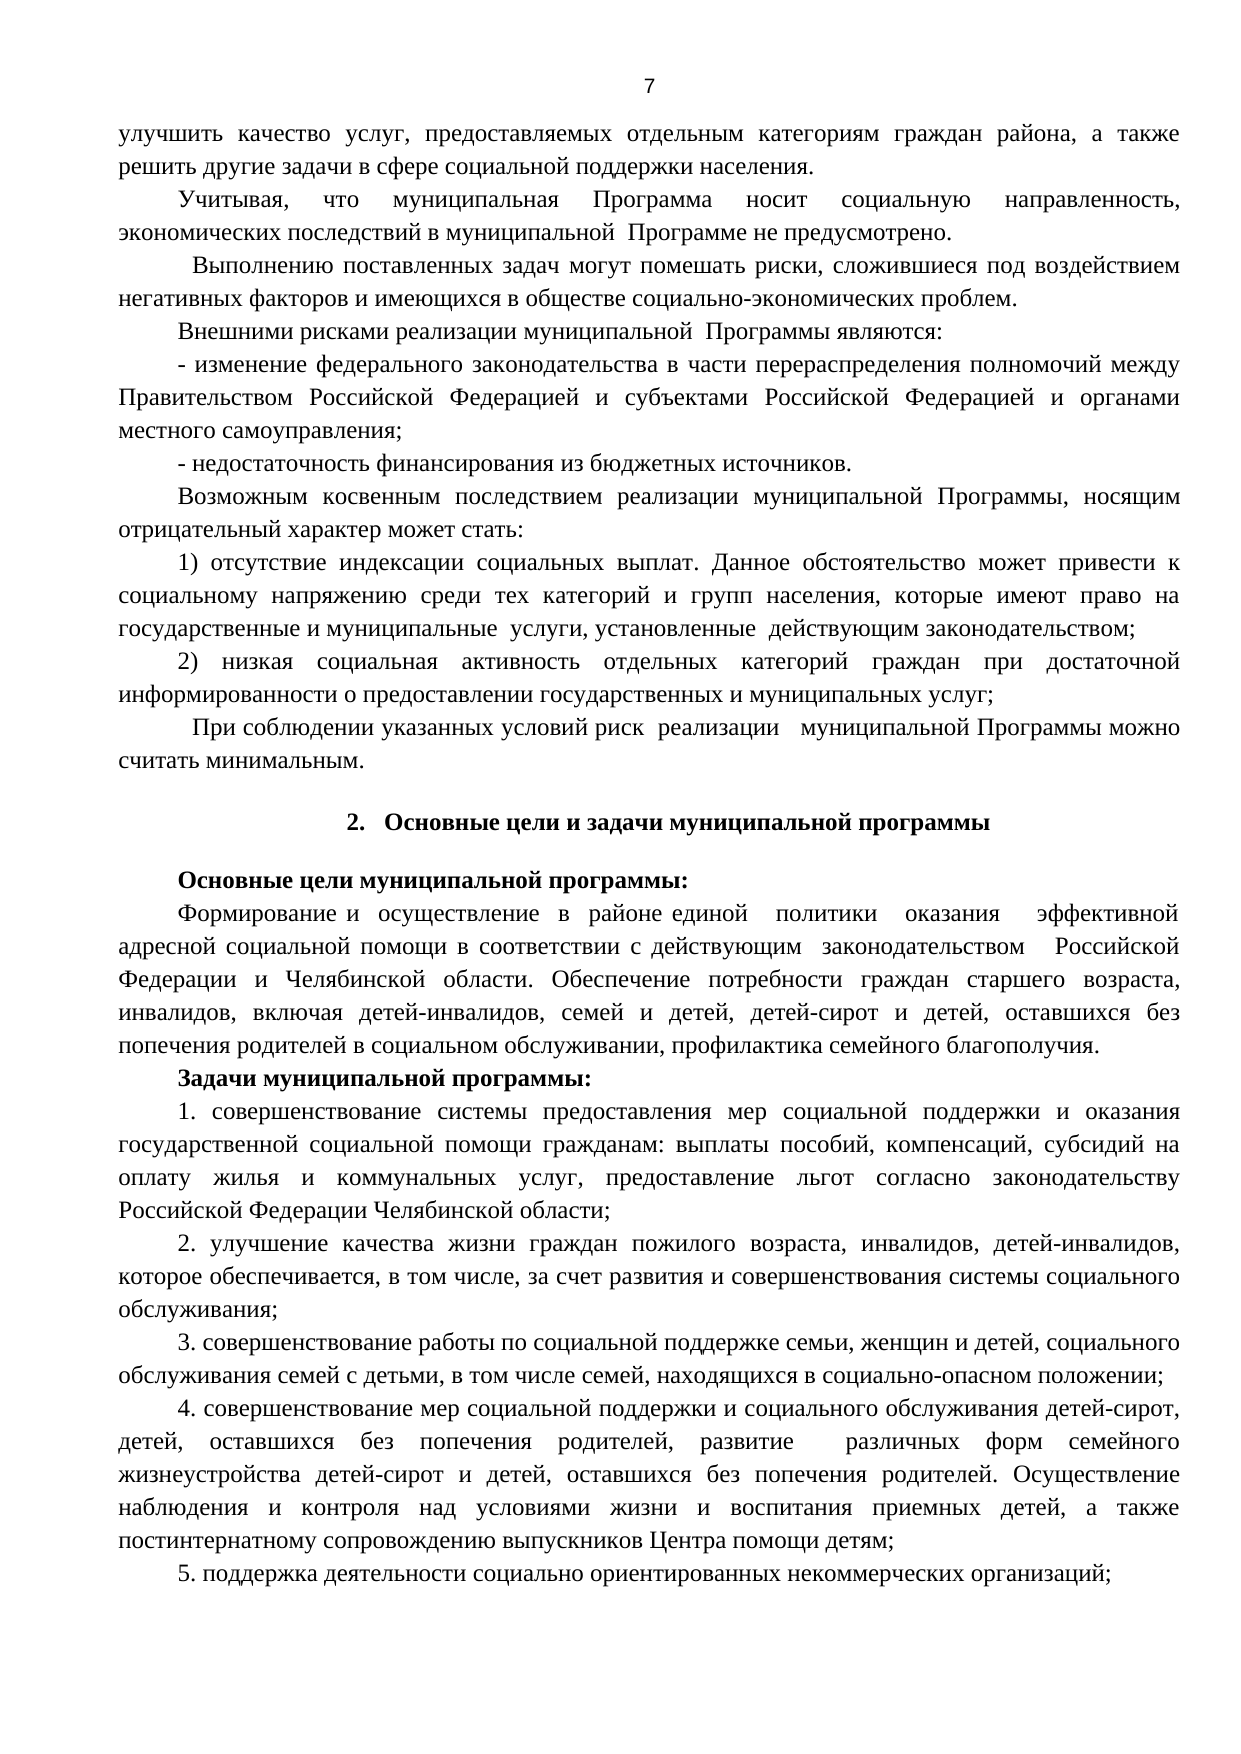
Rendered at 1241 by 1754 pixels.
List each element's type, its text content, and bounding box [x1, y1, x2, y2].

text 1. совершенствование системы предоставления мер социальной поддержки и оказания государственной социальной помощи гражданам: выплаты пособий, компенсаций, субсидий на оплату жилья и коммунальных услуг, предоставление льгот согласно законодательству Российской Федерации Челябинской области; [118, 1096, 1181, 1224]
text - недостаточность финансирования из бюджетных источников. [118, 448, 1181, 477]
text 1) отсутствие индексации социальных выплат. Данное обстоятельство может привести к социальному напряжению среди тех категорий и групп населения, которые имеют право на государственные и муниципальные услуги, установленные действующим законодательством; [118, 547, 1181, 642]
text 3. совершенствование работы по социальной поддержке семьи, женщин и детей, социального обслуживания семей с детьми, в том числе семей, находящихся в социально-опасном положении; [118, 1327, 1181, 1389]
text 2) низкая социальная активность отдельных категорий граждан при достаточной информированности о предоставлении государственных и муниципальных услуг; [118, 646, 1181, 708]
text Формирование и осуществление в районе единой политики оказания эффективной адресной социальной помощи в соответствии с действующим законодательством Российской Федерации и Челябинской области. Обеспечение потребности граждан старшего возраста, инвалидов, включая детей-инвалидов, семей и детей, детей-сирот и детей, оставшихся без попечения родителей в социальном обслуживании, профилактика семейного благополучия. [118, 898, 1181, 1059]
text Основные цели муниципальной программы: [118, 865, 1181, 893]
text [118, 118, 1181, 180]
text Возможным косвенным последствием реализации муниципальной Программы, носящим отрицательный характер может стать: [118, 481, 1181, 543]
text - изменение федерального законодательства в части перераспределения полномочий между Правительством Российской Федерацией и субъектами Российской Федерацией и органами местного самоуправления; [118, 349, 1181, 444]
text Внешними рисками реализации муниципальной Программы являются: [118, 316, 1181, 345]
text Выполнению поставленных задач могут помешать риски, сложившиеся под воздействием негативных факторов и имеющихся в обществе социально-экономических проблем. [118, 250, 1181, 312]
text Задачи муниципальной программы: [118, 1063, 1181, 1092]
text 4. совершенствование мер социальной поддержки и социального обслуживания детей-сирот, детей, оставшихся без попечения родителей, развитие различных форм семейного жизнеустройства детей-сирот и детей, оставшихся без попечения родителей. Осуществление наблюдения и контроля над условиями жизни и воспитания приемных детей, а также постинтернатному сопровождению выпускников Центра помощи детям; [118, 1393, 1181, 1554]
list Основные цели и задачи муниципальной программы [156, 807, 1181, 836]
text Учитывая, что муниципальная Программа носит социальную направленность, экономических последствий в муниципальной Программе не предусмотрено. [118, 184, 1181, 246]
text При соблюдении указанных условий риск реализации муниципальной Программы можно считать минимальным. [118, 712, 1181, 774]
text 5. поддержка деятельности социально ориентированных некоммерческих организаций; [118, 1558, 1181, 1587]
text 2. улучшение качества жизни граждан пожилого возраста, инвалидов, детей-инвалидов, которое обеспечивается, в том числе, за счет развития и совершенствования системы социального обслуживания; [118, 1228, 1181, 1323]
